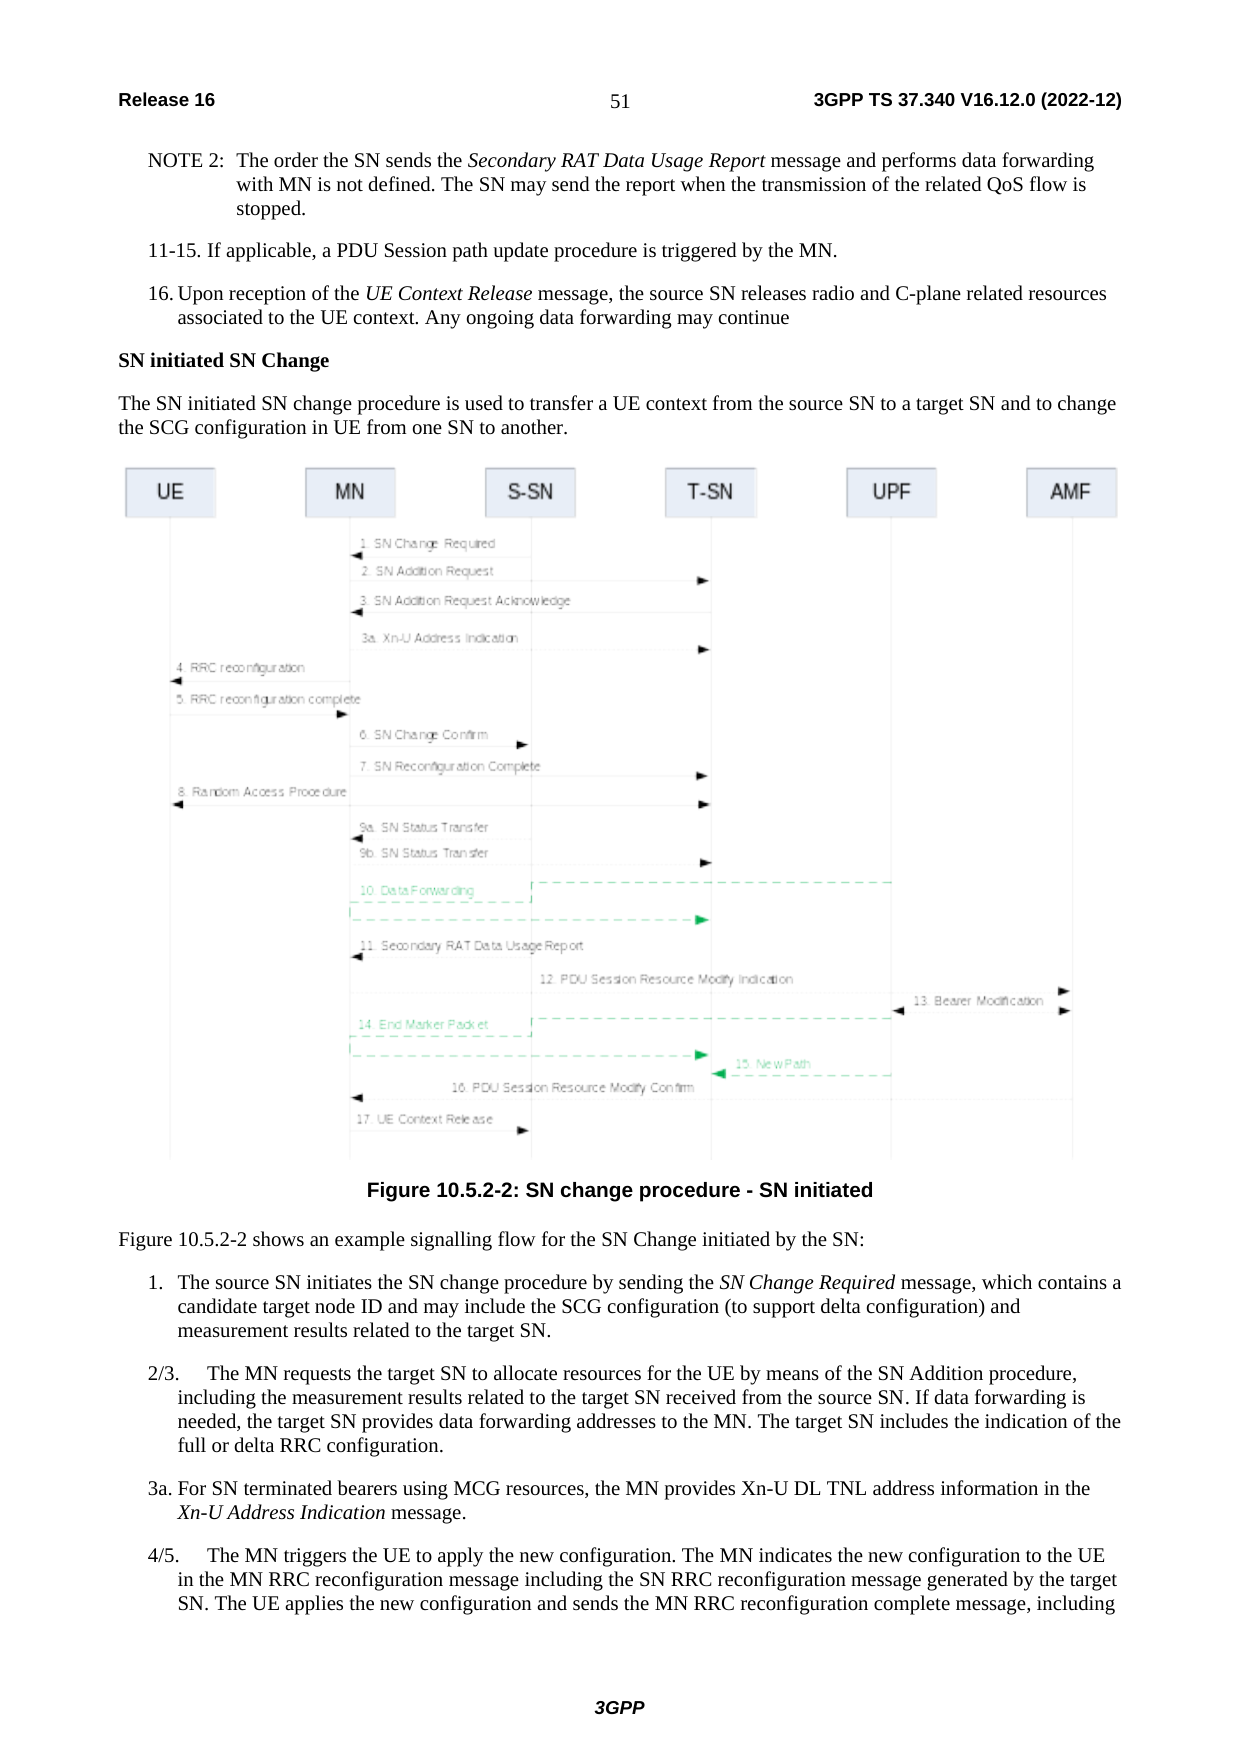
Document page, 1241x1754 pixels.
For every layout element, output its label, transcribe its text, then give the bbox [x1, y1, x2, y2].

text NOTE 2: The order the SN sends the Secondary RAT Data Usage Report message and performs data forwarding with MN is not defined. The SN may send the report when the transmission of the related QoS flow is stopped. [148, 147, 1122, 220]
text The SN initiated SN change procedure is used to transfer a UE context from the source SN to a target SN and to change the SCG configuration in UE from one SN to another. [118, 391, 1122, 439]
text 11-15. If applicable, a PDU Session path update procedure is triggered by the MN. [148, 238, 1122, 262]
text Figure 10.5.2-2 shows an example signalling flow for the SN Change initiated by the SN: [118, 1227, 1122, 1251]
text 1. The source SN initiates the SN change procedure by sending the SN Change Required message, which contains a candidate target node ID and may include the SCG configuration (to support delta configuration) and measurement results related to the target SN. [148, 1270, 1122, 1342]
text 3a. For SN terminated bearers using MCG resources, the MN provides Xn-U DL TNL address information in the Xn-U Address Indication message. [148, 1476, 1122, 1524]
text 2/3. The MN requests the target SN to allocate resources for the UE by means of the SN Addition procedure, including the measurement results related to the target SN received from the source SN. If data forwarding is needed, the target SN provides data forwarding addresses to the MN. The target SN includes the indication of the full or delta RRC configuration. [148, 1361, 1122, 1457]
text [148, 1543, 1122, 1615]
text Figure 10.5.2-2: SN change procedure - SN initiated [118, 1178, 1122, 1202]
text SN initiated SN Change [118, 348, 1122, 372]
text 16. Upon reception of the UE Context Release message, the source SN releases radio and C-plane related resources associated to the UE context. Any ongoing data forwarding may continue [148, 281, 1122, 329]
